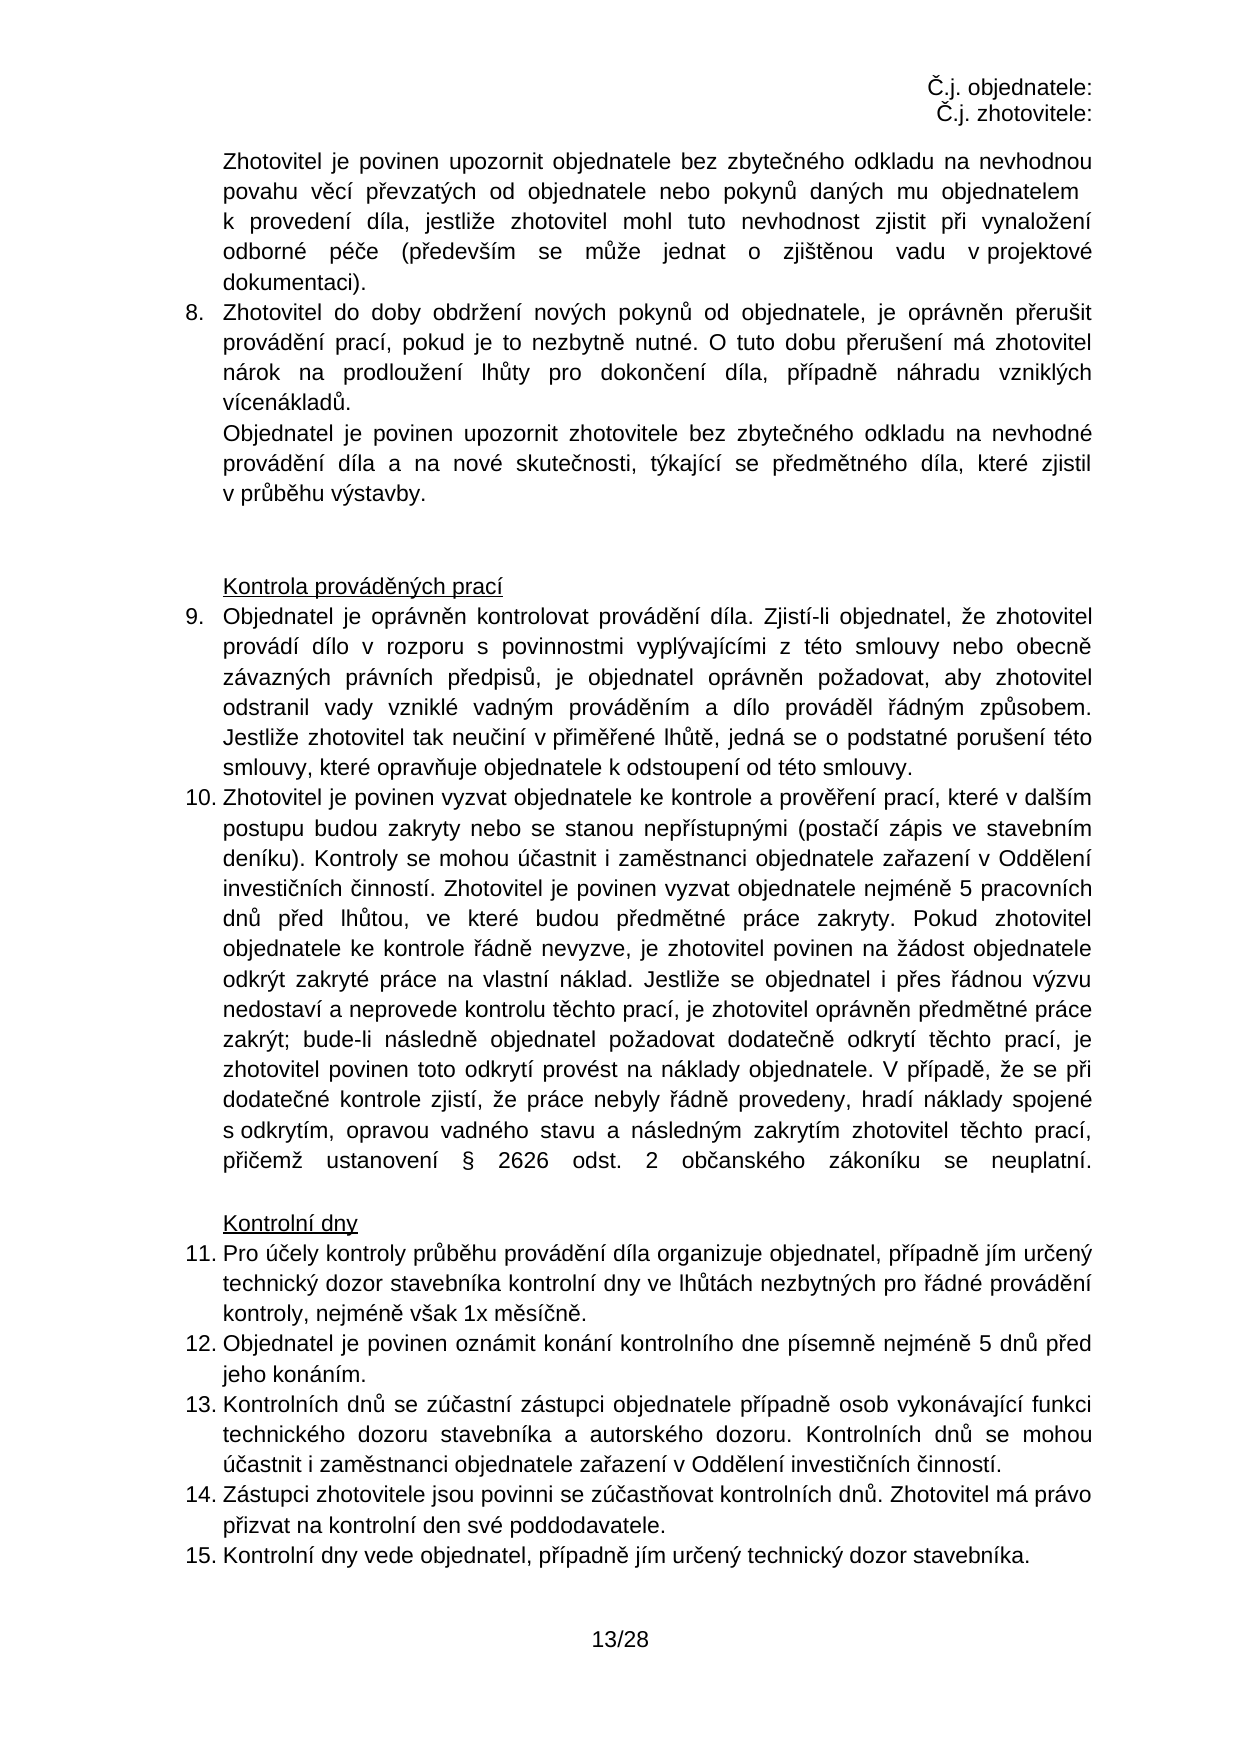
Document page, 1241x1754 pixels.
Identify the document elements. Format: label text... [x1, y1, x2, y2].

list Zástupci zhotovitele jsou povinni se zúčastňovat kontrolních dnů. Zhotovitel má právo přizvat na kontrolní den své poddodavatele. [185, 1481, 1093, 1538]
list Pro účely kontroly průběhu provádění díla organizuje objednatel, případně jím určený technický dozor stavebníka kontrolní dny ve lhůtách nezbytných pro řádné provádění kontroly, nejméně však 1x měsíčně. [185, 1240, 1093, 1326]
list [185, 148, 1093, 295]
list Zhotovitel je povinen vyzvat objednatele ke kontrole a prověření prací, které v dalším postupu budou zakryty nebo se stanou nepřístupnými (postačí zápis ve stavebním deníku). Kontroly se mohou účastnit i zaměstnanci objednatele zařazení v Oddělení investičních činností. Zhotovitel je povinen vyzvat objednatele nejméně 5 pracovních dnů před lhůtou, ve které budou předmětné práce zakryty. Pokud zhotovitel objednatele ke kontrole řádně nevyzve, je zhotovitel povinen na žádost objednatele odkrýt zakryté práce na vlastní náklad. Jestliže se objednatel i přes řádnou výzvu nedostaví a neprovede kontrolu těchto prací, je zhotovitel oprávněn předmětné práce zakrýt; bude-li následně objednatel požadovat dodatečně odkrytí těchto prací, je zhotovitel povinen toto odkrytí provést na náklady objednatele. V případě, že se při dodatečné kontrole zjistí, že práce nebyly řádně provedeny, hradí náklady spojené s odkrytím, opravou vadného stavu a následným zakrytím zhotovitel těchto prací, přičemž ustanovení § 2626 odst. 2 občanského zákoníku se neuplatní. [185, 784, 1093, 1205]
list Kontrola prováděných prací [223, 573, 1093, 599]
list Kontrolní dny vede objednatel, případně jím určený technický dozor stavebníka. [185, 1542, 1093, 1568]
list Kontrolních dnů se zúčastní zástupci objednatele případně osob vykonávající funkci technického dozoru stavebníka a autorského dozoru. Kontrolních dnů se mohou účastnit i zaměstnanci objednatele zařazení v Oddělení investičních činností. [185, 1391, 1093, 1477]
list Objednatel je povinen oznámit konání kontrolního dne písemně nejméně 5 dnů před jeho konáním. [185, 1330, 1093, 1387]
list Zhotovitel do doby obdržení nových pokynů od objednatele, je oprávněn přerušit provádění prací, pokud je to nezbytně nutné. O tuto dobu přerušení má zhotovitel nárok na prodloužení lhůty pro dokončení díla, případně náhradu vzniklých vícenákladů. Objednatel je povinen upozornit zhotovitele bez zbytečného odkladu na nevhodné provádění díla a na nové skutečnosti, týkající se předmětného díla, které zjistil v průběhu výstavby. [185, 299, 1093, 506]
list Objednatel je oprávněn kontrolovat provádění díla. Zjistí-li objednatel, že zhotovitel provádí dílo v rozporu s povinnostmi vyplývajícími z této smlouvy nebo obecně závazných právních předpisů, je objednatel oprávněn požadovat, aby zhotovitel odstranil vady vzniklé vadným prováděním a dílo prováděl řádným způsobem. Jestliže zhotovitel tak neučiní v přiměřené lhůtě, jedná se o podstatné porušení této smlouvy, které opravňuje objednatele k odstoupení od této smlouvy. [185, 603, 1093, 780]
list Kontrolní dny [223, 1209, 1093, 1236]
